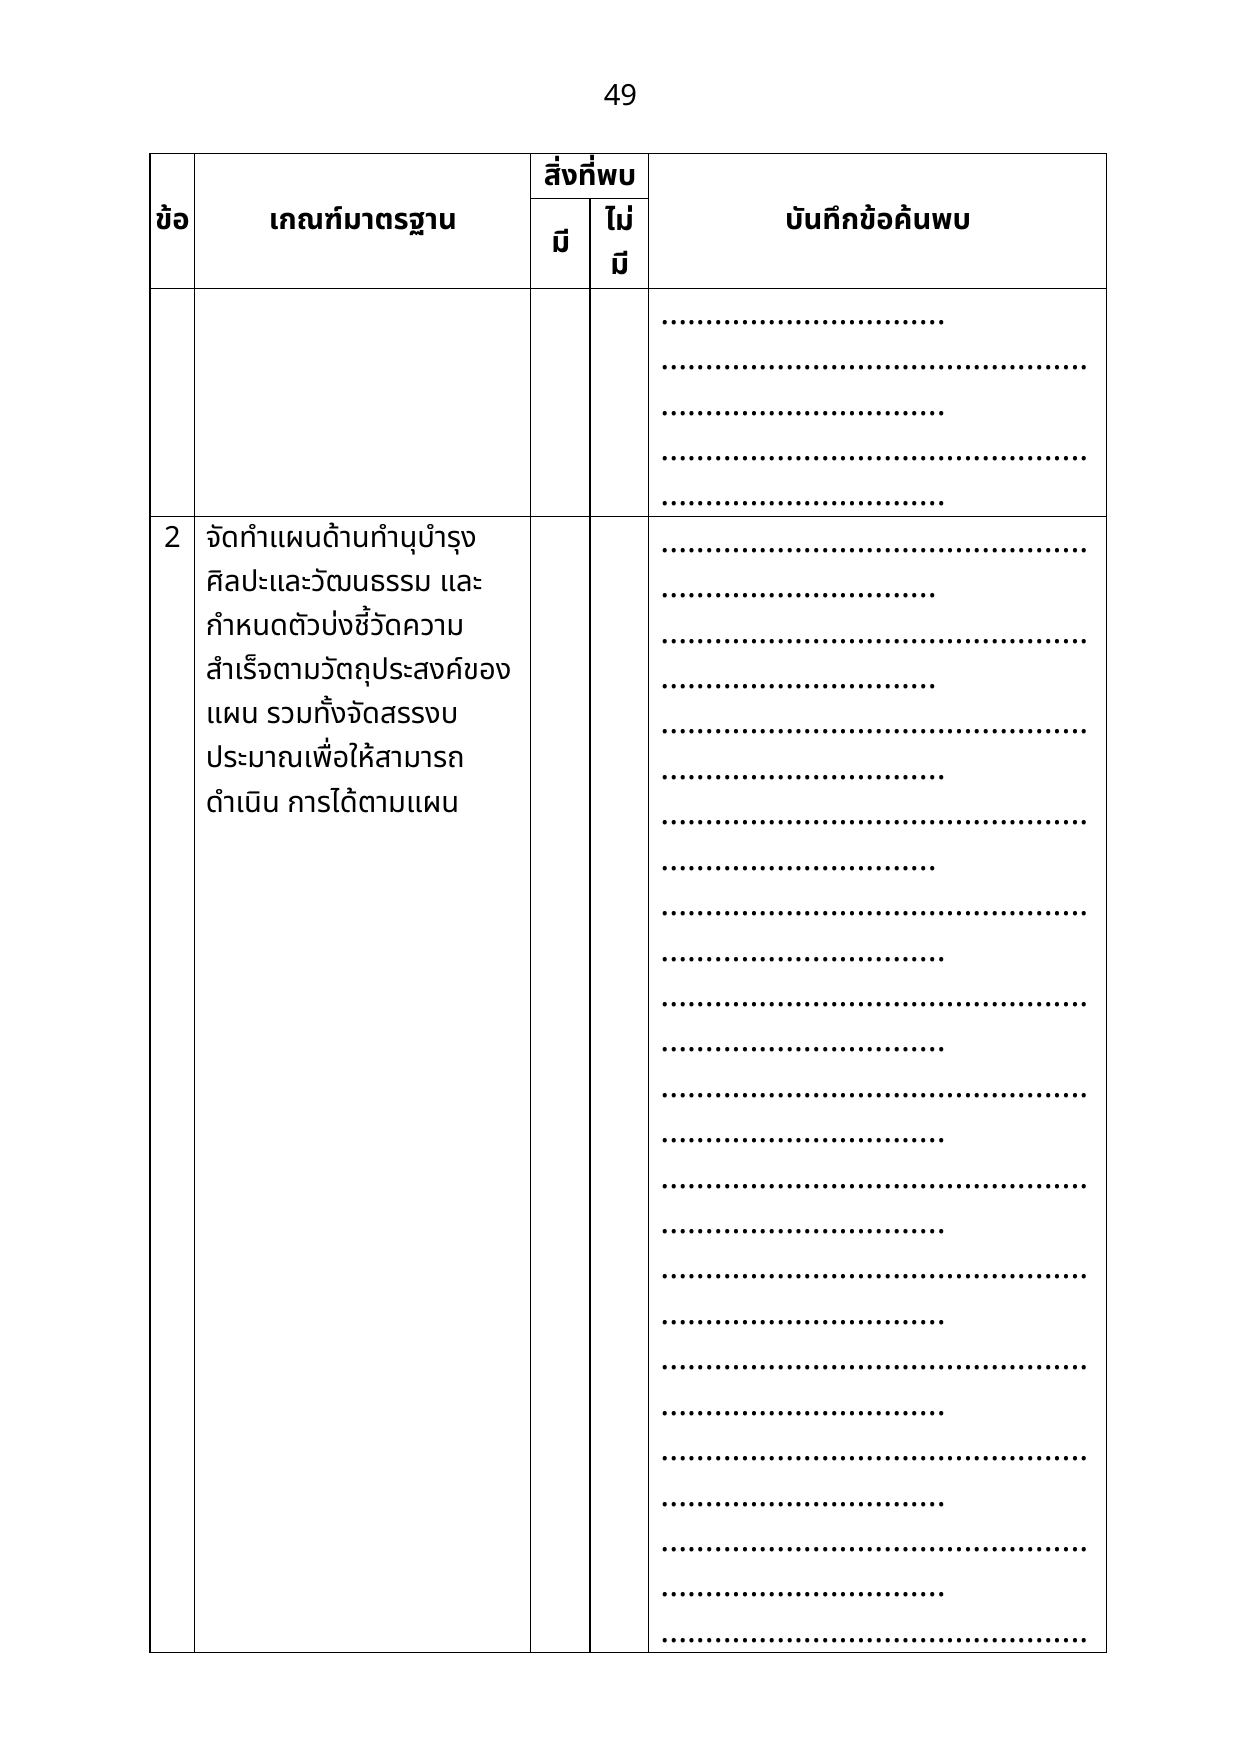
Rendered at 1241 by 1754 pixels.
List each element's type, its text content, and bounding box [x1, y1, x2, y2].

table_cell [591, 517, 648, 1652]
table_cell มี [531, 199, 589, 287]
table_cell 2 [151, 517, 194, 1652]
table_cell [649, 289, 1106, 516]
table_cell [591, 289, 648, 516]
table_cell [195, 517, 530, 1652]
table_header เกณฑ์มาตรฐาน [195, 154, 530, 287]
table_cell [195, 289, 530, 516]
table_header สิ่งที่พบ [531, 154, 648, 198]
table_cell [531, 517, 589, 1652]
table_cell [531, 289, 589, 516]
table_cell ไม่มี [591, 199, 648, 287]
table_cell 1 [151, 289, 194, 516]
table_header ข้อ [151, 154, 194, 287]
table_header บันทึกข้อค้นพบ [649, 154, 1106, 287]
